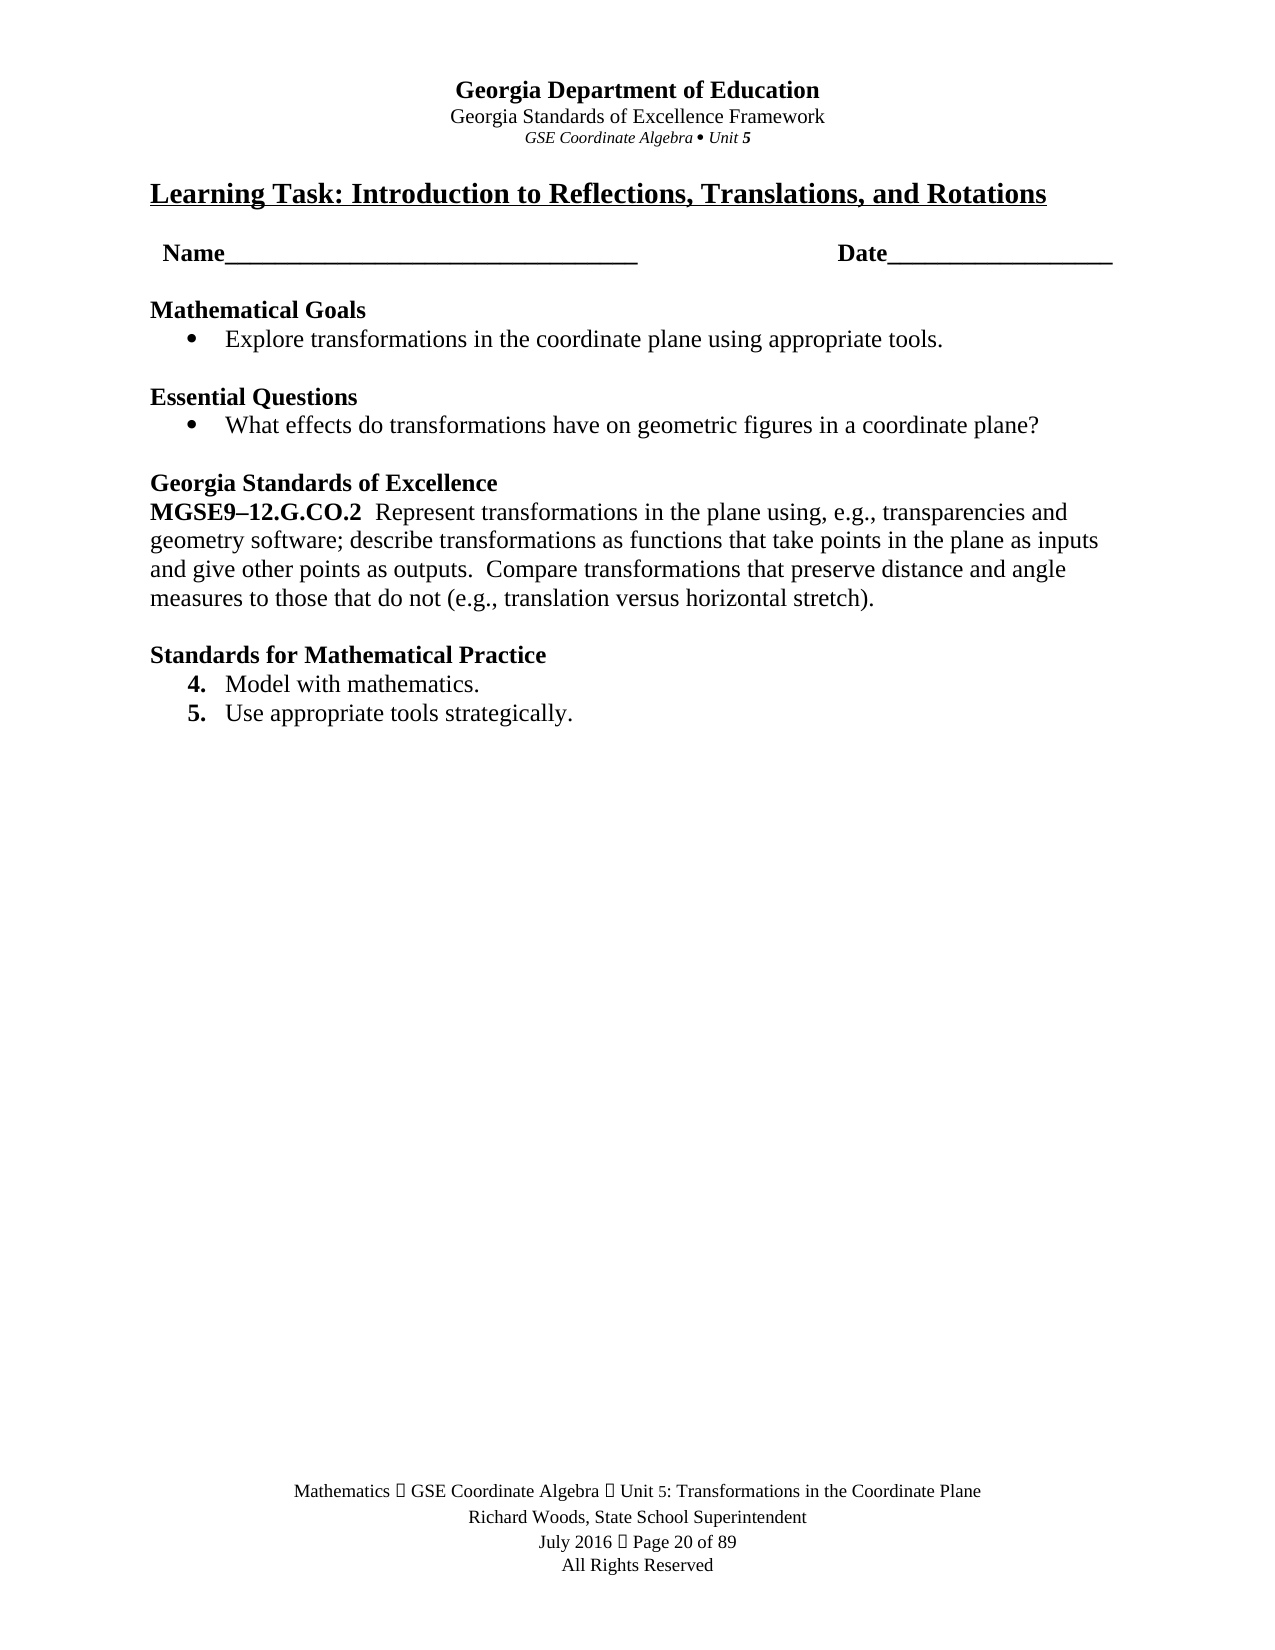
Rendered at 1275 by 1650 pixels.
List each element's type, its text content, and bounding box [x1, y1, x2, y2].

text Name_________________________________ Date__________________ [150, 238, 1125, 267]
list Explore transformations in the coordinate plane using appropriate tools. [187, 324, 1125, 353]
text Essential Questions [150, 382, 1125, 411]
text Standards for Mathematical Practice [150, 641, 1125, 669]
list What effects do transformations have on geometric figures in a coordinate plane? [187, 411, 1125, 439]
text 5. Use appropriate tools strategically. [187, 698, 1125, 727]
text MGSE9–12.G.CO.2 Represent transformations in the plane using, e.g., transparencies and geometry software; describe transformations as functions that take points in the plane as inputs and give other points as outputs. Compare transformations that preserve distance and angle measures to those that do not (e.g., translation versus horizontal stretch). [150, 497, 1125, 612]
text 4. Model with mathematics. [187, 669, 1125, 698]
text Mathematical Goals [150, 296, 1125, 324]
text Learning Task: Introduction to Reflections, Translations, and Rotations [150, 176, 1125, 209]
text Georgia Standards of Excellence [150, 468, 1125, 497]
